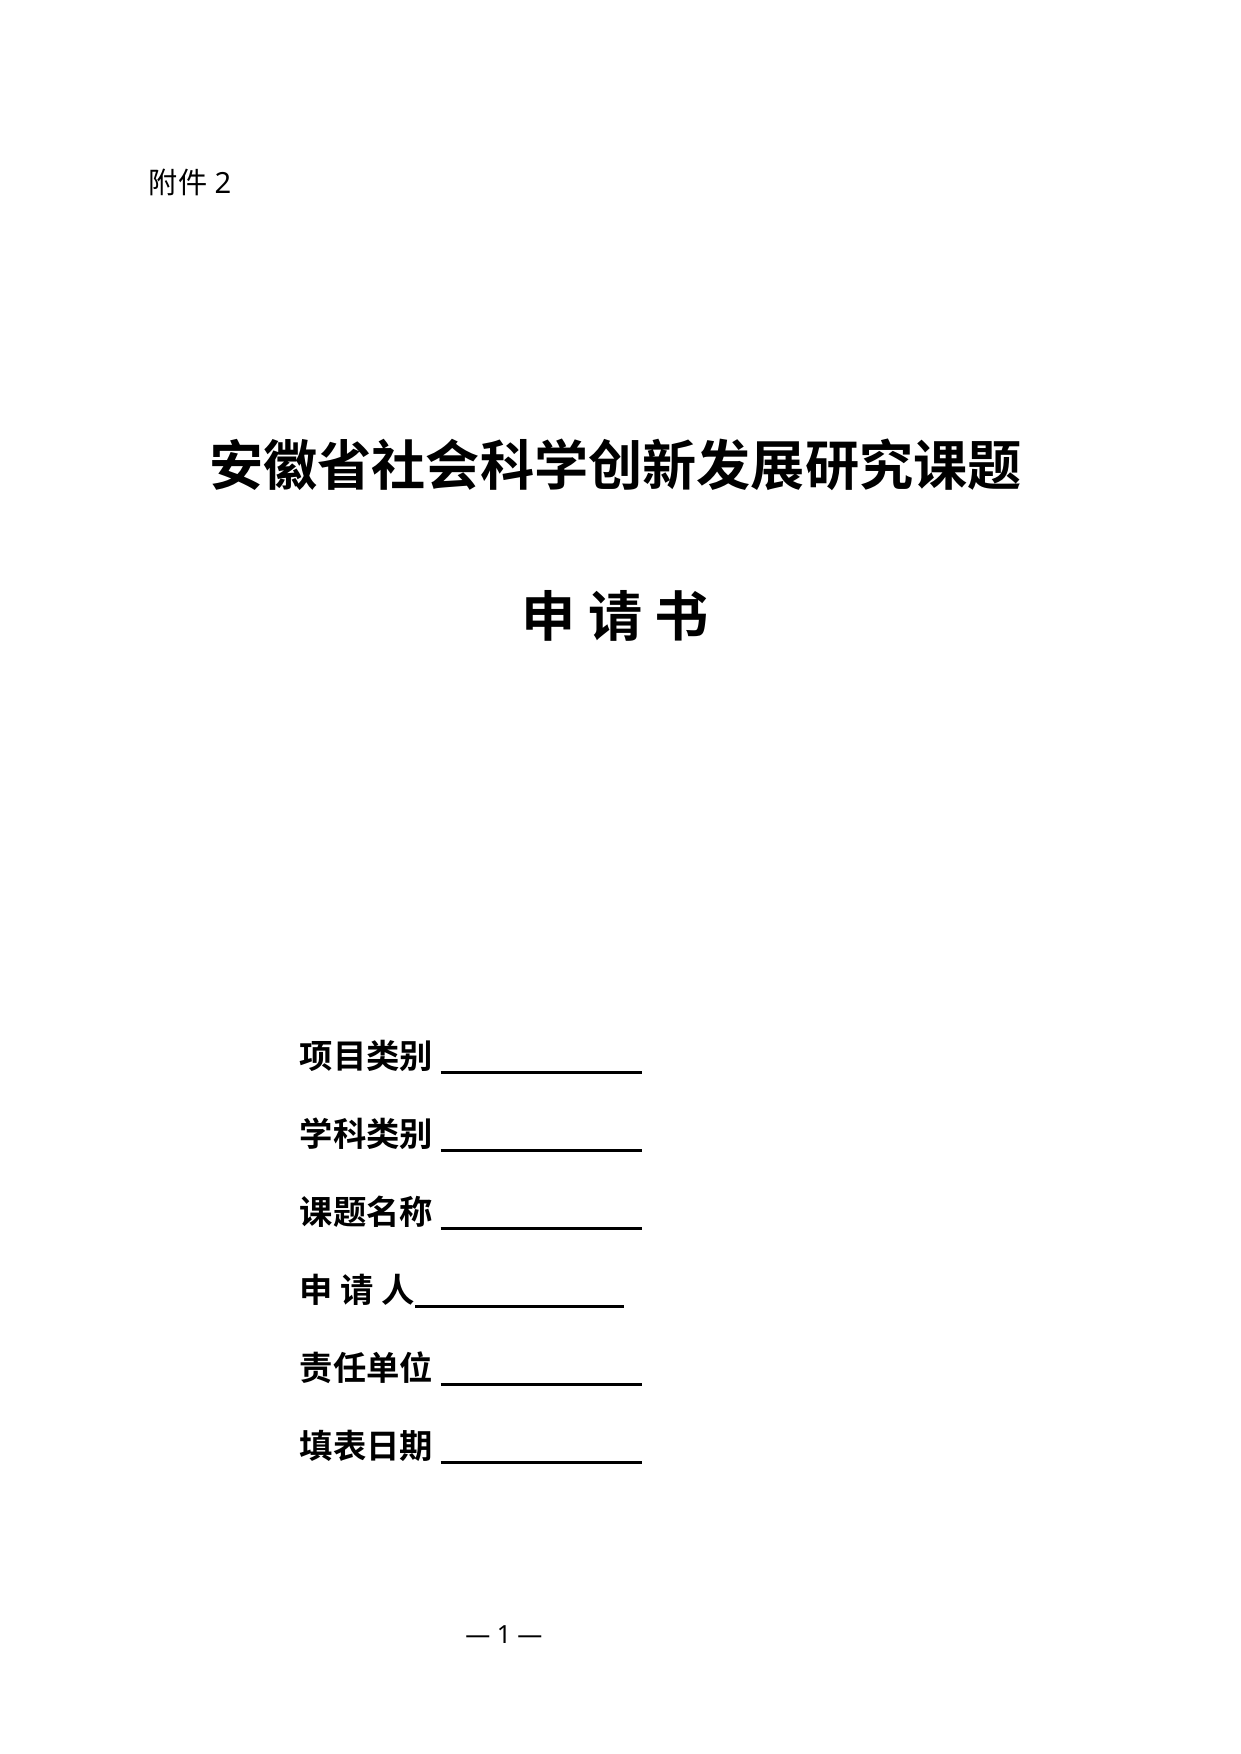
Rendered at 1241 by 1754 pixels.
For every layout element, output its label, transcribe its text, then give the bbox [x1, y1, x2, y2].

text 项目类别 [148, 1030, 1082, 1078]
text 责任单位 [148, 1342, 1082, 1390]
text 附件2 [148, 159, 1082, 202]
text 申 请 人 [148, 1264, 1082, 1312]
text 申 请 书 [148, 573, 1082, 652]
text 填表日期 [148, 1420, 1082, 1468]
text 学科类别 [148, 1108, 1082, 1156]
text 安徽省社会科学创新发展研究课题 [148, 422, 1082, 501]
text 课题名称 [148, 1186, 1082, 1234]
